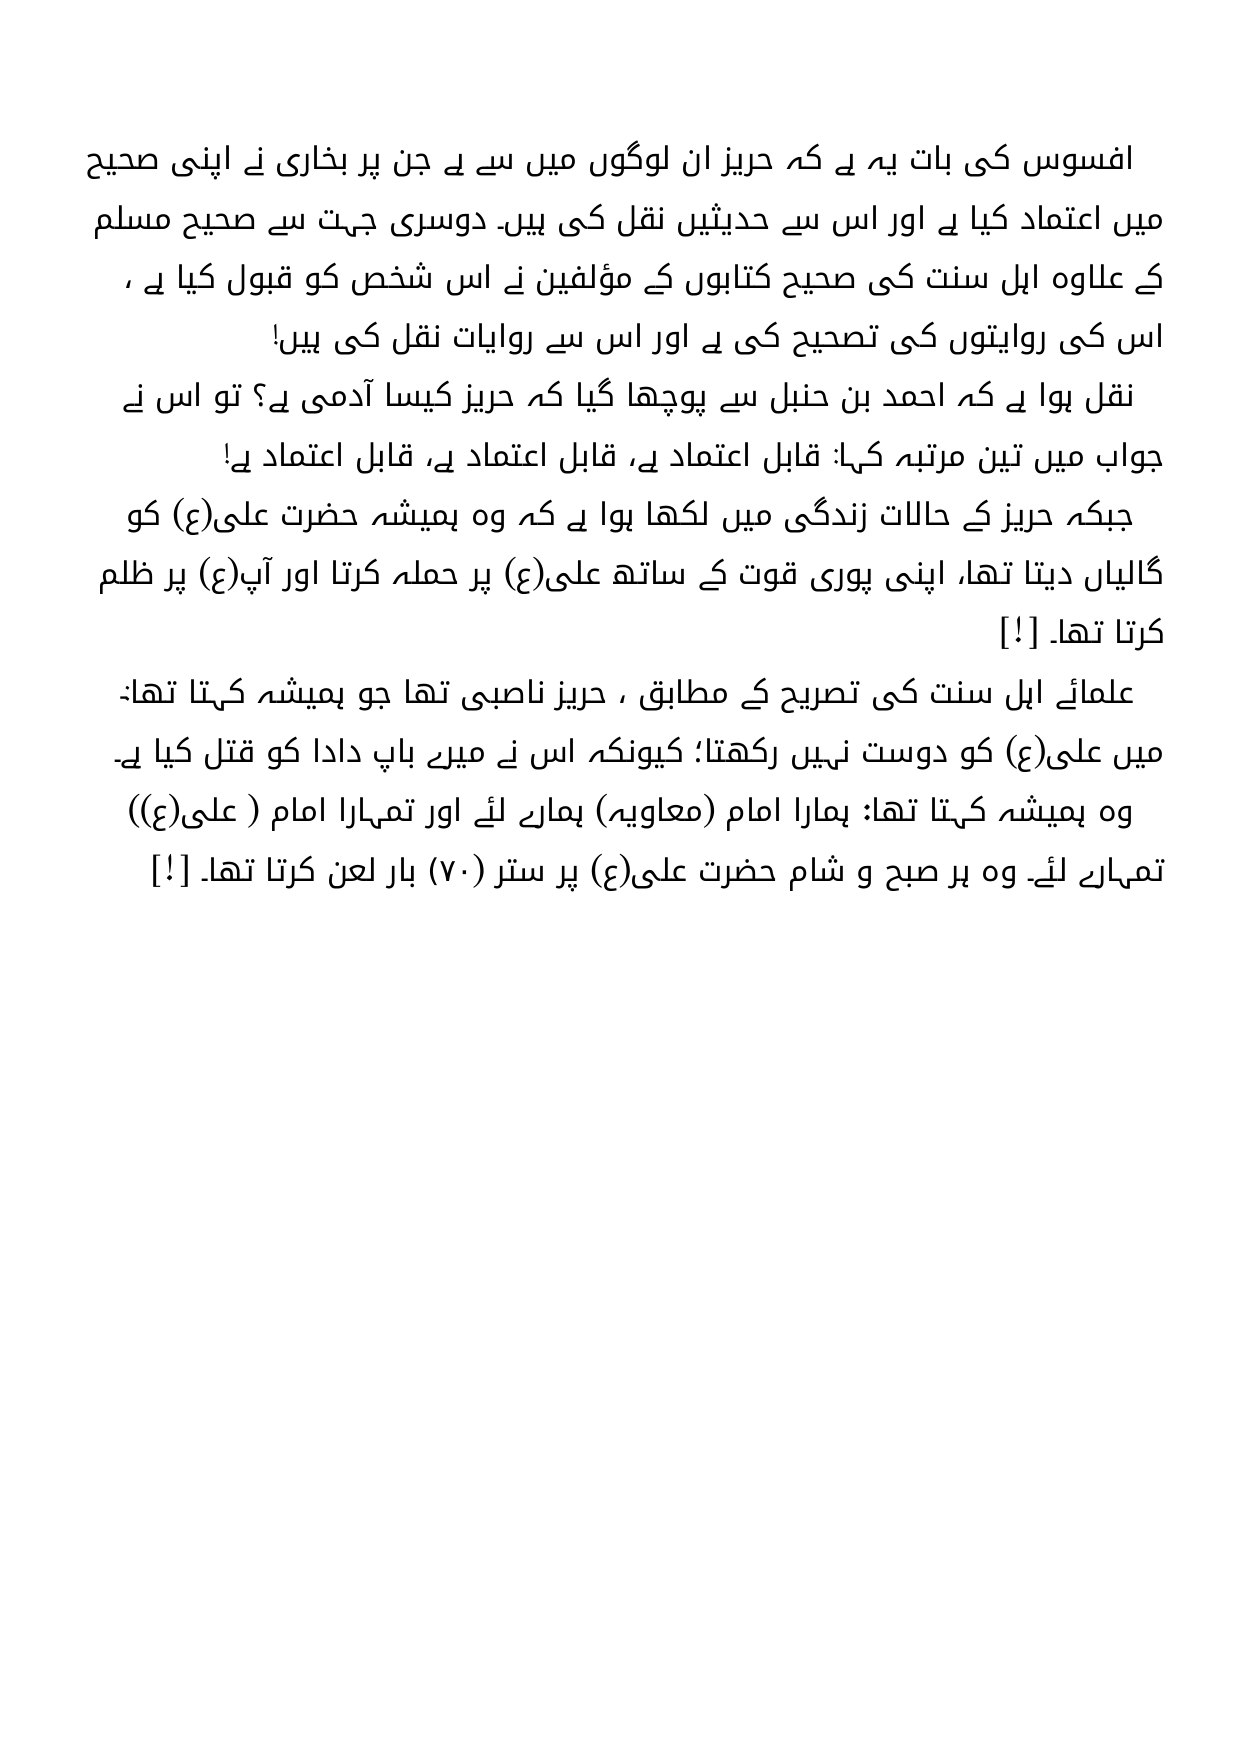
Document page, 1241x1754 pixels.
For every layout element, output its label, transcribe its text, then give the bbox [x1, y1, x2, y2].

text وہ ہمیشہ کہتا تھا: ہمارا امام (معاویہ) ہمارے لئے اور تمہارا امام ( علی(ع)) تمہارے لئے۔ وہ ہر صبح و شام حضرت علی(ع) پر ستر (۷۰) بار لعن کرتا تھا۔ [!] [75, 782, 1165, 900]
text نقل ہوا ہے کہ احمد بن حنبل سے پوچھا گیا کہ حریز کیسا آدمی ہے؟ تو اس نے جواب میں تین مرتبہ کہا: قابل اعتماد ہے، قابل اعتماد ہے، قابل اعتماد ہے! [75, 367, 1165, 485]
text علمائے اہل سنت کی تصریح کے مطابق ، حریز ناصبی تھا جو ہمیشہ کہتا تھا: میں علی(ع) کو دوست نہیں رکھتا؛ کیونکہ اس نے میرے باپ دادا کو قتل کیا ہے۔ [75, 663, 1165, 782]
text افسوس کی بات یہ ہے کہ حریز ان لوگوں میں سے ہے جن پر بخاری نے اپنی صحیح میں اعتماد کیا ہے اور اس سے حدیثیں نقل کی ہیں۔ دوسری جہت سے صحیح مسلم کے علاوہ اہل سنت کی صحیح کتابوں کے مؤلفین نے اس شخص کو قبول کیا ہے ، اس کی روایتوں کی تصحیح کی ہے اور اس سے روایات نقل کی ہیں! [75, 130, 1165, 367]
text جبکہ حریز کے حالات زندگی میں لکھا ہوا ہے کہ وہ ہمیشہ حضرت علی(ع) کو گالیاں دیتا تھا، اپنی پوری قوت کے ساتھ علی(ع) پر حملہ کرتا اور آپ(ع) پر ظلم کرتا تھا۔ [!] [75, 485, 1165, 663]
